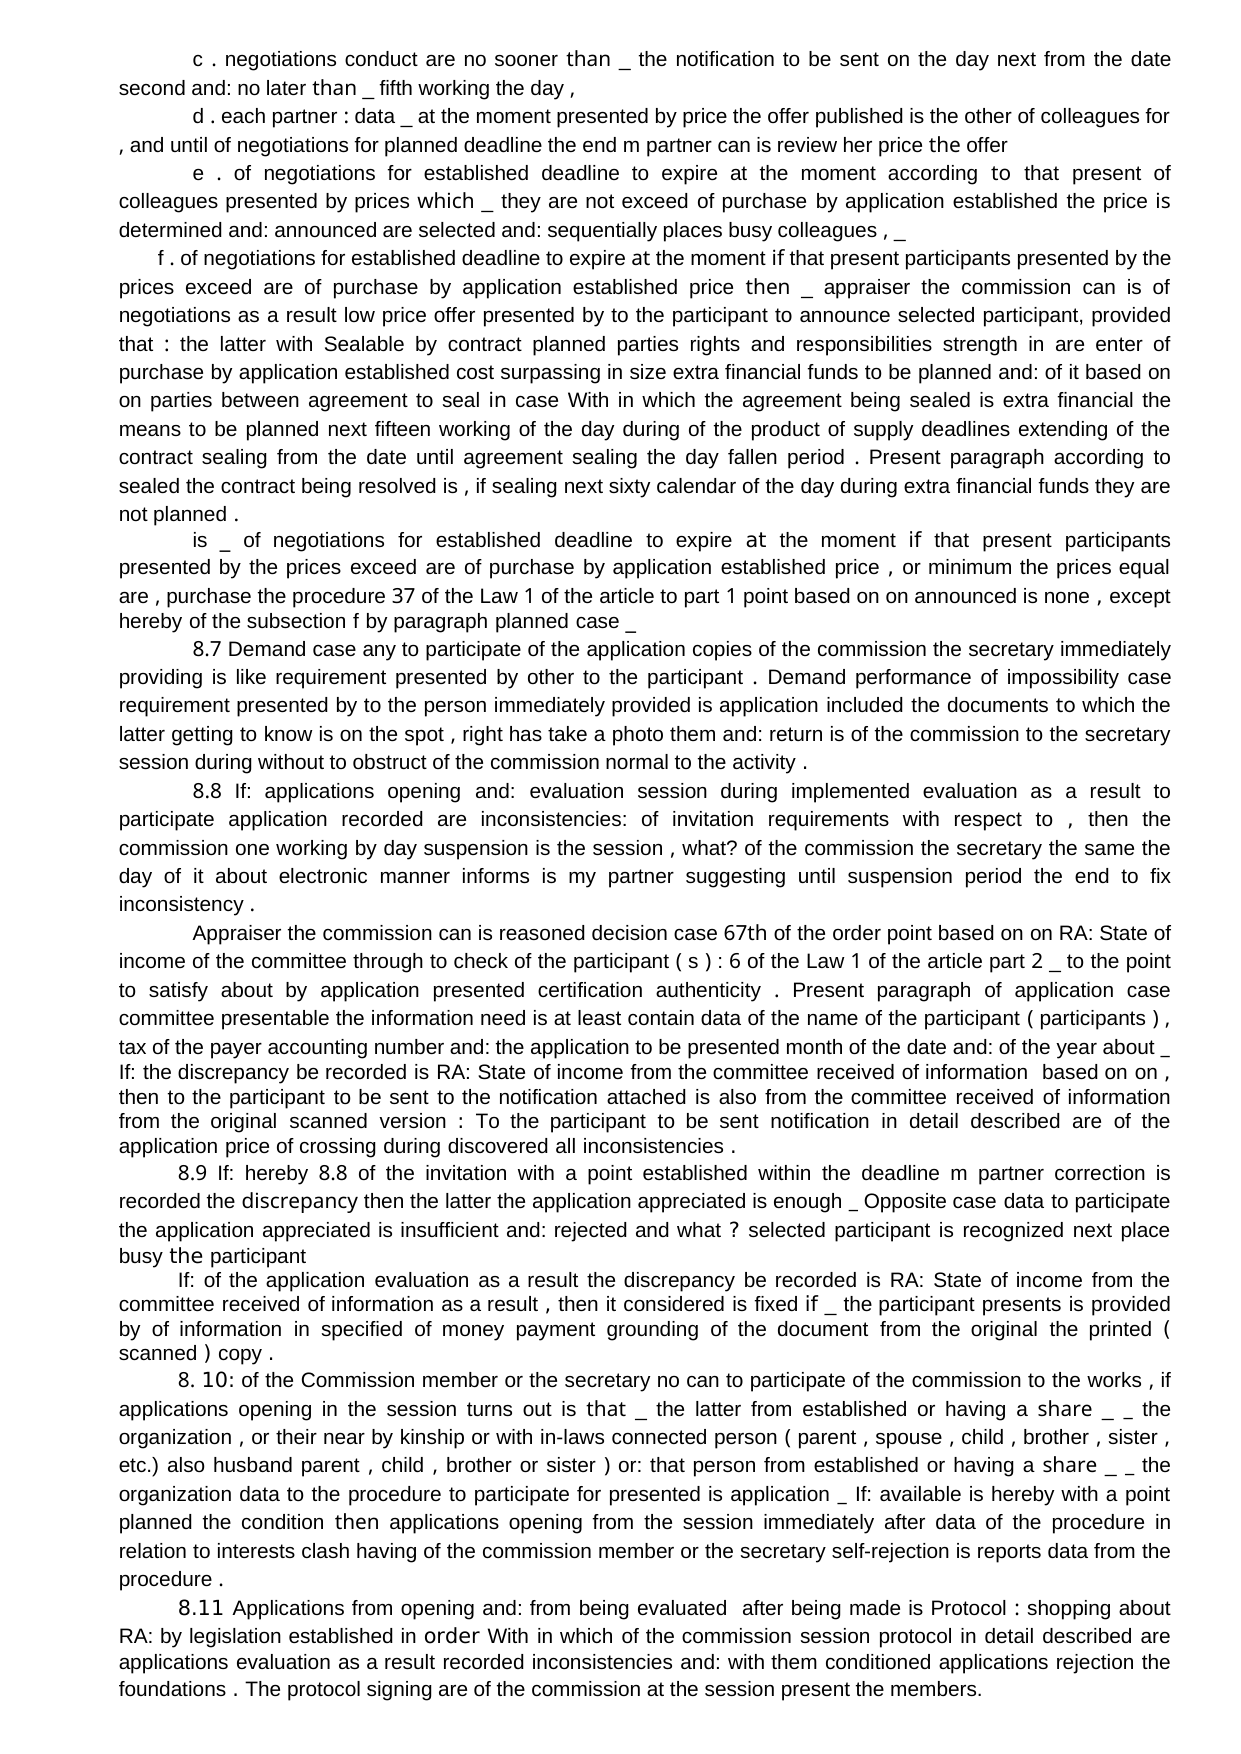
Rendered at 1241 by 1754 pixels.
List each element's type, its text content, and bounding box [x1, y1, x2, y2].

text 8.7 Demand case any to participate of the application copies of the commission the secretary immediately providing is like requirement presented by other to the participant . Demand performance of impossibility case requirement presented by to the person immediately provided is application included the documents to which the latter getting to know is on the spot , right has take a photo them and: return is of the commission to the secretary session during without to obstruct of the commission normal to the activity . [118, 634, 1171, 776]
text 8.9 If: hereby 8.8 of the invitation with a point established within the deadline m partner correction is recorded the discrepancy then the latter the application appreciated is enough _ Opposite case data to participate the application appreciated is insufficient and: rejected and what ? selected participant is recognized next place busy the participant [118, 1158, 1171, 1268]
text e . of negotiations for established deadline to expire at the moment according to that present of colleagues presented by prices which _ they are not exceed of purchase by application established the price is determined and: announced are selected and: sequentially places busy colleagues , _ [118, 158, 1171, 243]
text c . negotiations conduct are no sooner than _ the notification to be sent on the day next from the date second and: no later than _ fifth working the day , [118, 44, 1171, 101]
text 8. 10: of the Commission member or the secretary no can to participate of the commission to the works , if applications opening in the session turns out is that _ the latter from established or having a share _ _ the organization , or their near by kinship or with in-laws connected person ( parent , spouse , child , brother , sister , etc.) also husband parent , child , brother or sister ) or: that person from established or having a share _ _ the organization data to the procedure to participate for presented is application _ If: available is hereby with a point planned the condition then applications opening from the session immediately after data of the procedure in relation to interests clash having of the commission member or the secretary self-rejection is reports data from the procedure . [118, 1365, 1171, 1593]
text Appraiser the commission can is reasoned decision case 67th of the order point based on on RA: State of income of the committee through to check of the participant ( s ) : 6 of the Law 1 of the article part 2 _ to the point to satisfy about by application presented certification authenticity . Present paragraph of application case committee presentable the information need is at least contain data of the name of the participant ( participants ) , tax of the payer accounting number and: the application to be presented month of the date and: of the year about _ If: the discrepancy be recorded is RA: State of income from the committee received of information based on on , then to the participant to be sent to the notification attached is also from the committee received of information from the original scanned version : To the participant to be sent notification in detail described are of the application price of crossing during discovered all inconsistencies . [118, 918, 1171, 1158]
text f . of negotiations for established deadline to expire at the moment if that present participants presented by the prices exceed are of purchase by application established price then _ appraiser the commission can is of negotiations as a result low price offer presented by to the participant to announce selected participant, provided that : the latter with Sealable by contract planned parties rights and responsibilities strength in are enter of purchase by application established cost surpassing in size extra financial funds to be planned and: of it based on on parties between agreement to seal in case With in which the agreement being sealed is extra financial the means to be planned next fifteen working of the day during of the product of supply deadlines extending of the contract sealing from the date until agreement sealing the day fallen period . Present paragraph according to sealed the contract being resolved is , if sealing next sixty calendar of the day during extra financial funds they are not planned . [118, 243, 1171, 528]
text d . each partner : data _ at the moment presented by price the offer published is the other of colleagues for , and until of negotiations for planned deadline the end m partner can is review her price the offer [118, 101, 1171, 158]
text is _ of negotiations for established deadline to expire at the moment if that present participants presented by the prices exceed are of purchase by application established price , or minimum the prices equal are , purchase the procedure 37 of the Law 1 of the article to part 1 point based on on announced is none , except hereby of the subsection f by paragraph planned case _ [118, 528, 1171, 634]
text If: of the application evaluation as a result the discrepancy be recorded is RA: State of income from the committee received of information as a result , then it considered is fixed if _ the participant presents is provided by of information in specified of money payment grounding of the document from the original the printed ( scanned ) copy . [118, 1268, 1171, 1365]
text 8.8 If: applications opening and: evaluation session during implemented evaluation as a result to participate application recorded are inconsistencies: of invitation requirements with respect to , then the commission one working by day suspension is the session , what? of the commission the secretary the same the day of it about electronic manner informs is my partner suggesting until suspension period the end to fix inconsistency . [118, 776, 1171, 918]
text 8.11 Applications from opening and: from being evaluated after being made is Protocol : shopping about RA: by legislation established in order With in which of the commission session protocol in detail described are applications evaluation as a result recorded inconsistencies and: with them conditioned applications rejection the foundations . The protocol signing are of the commission at the session present the members. [118, 1593, 1171, 1703]
